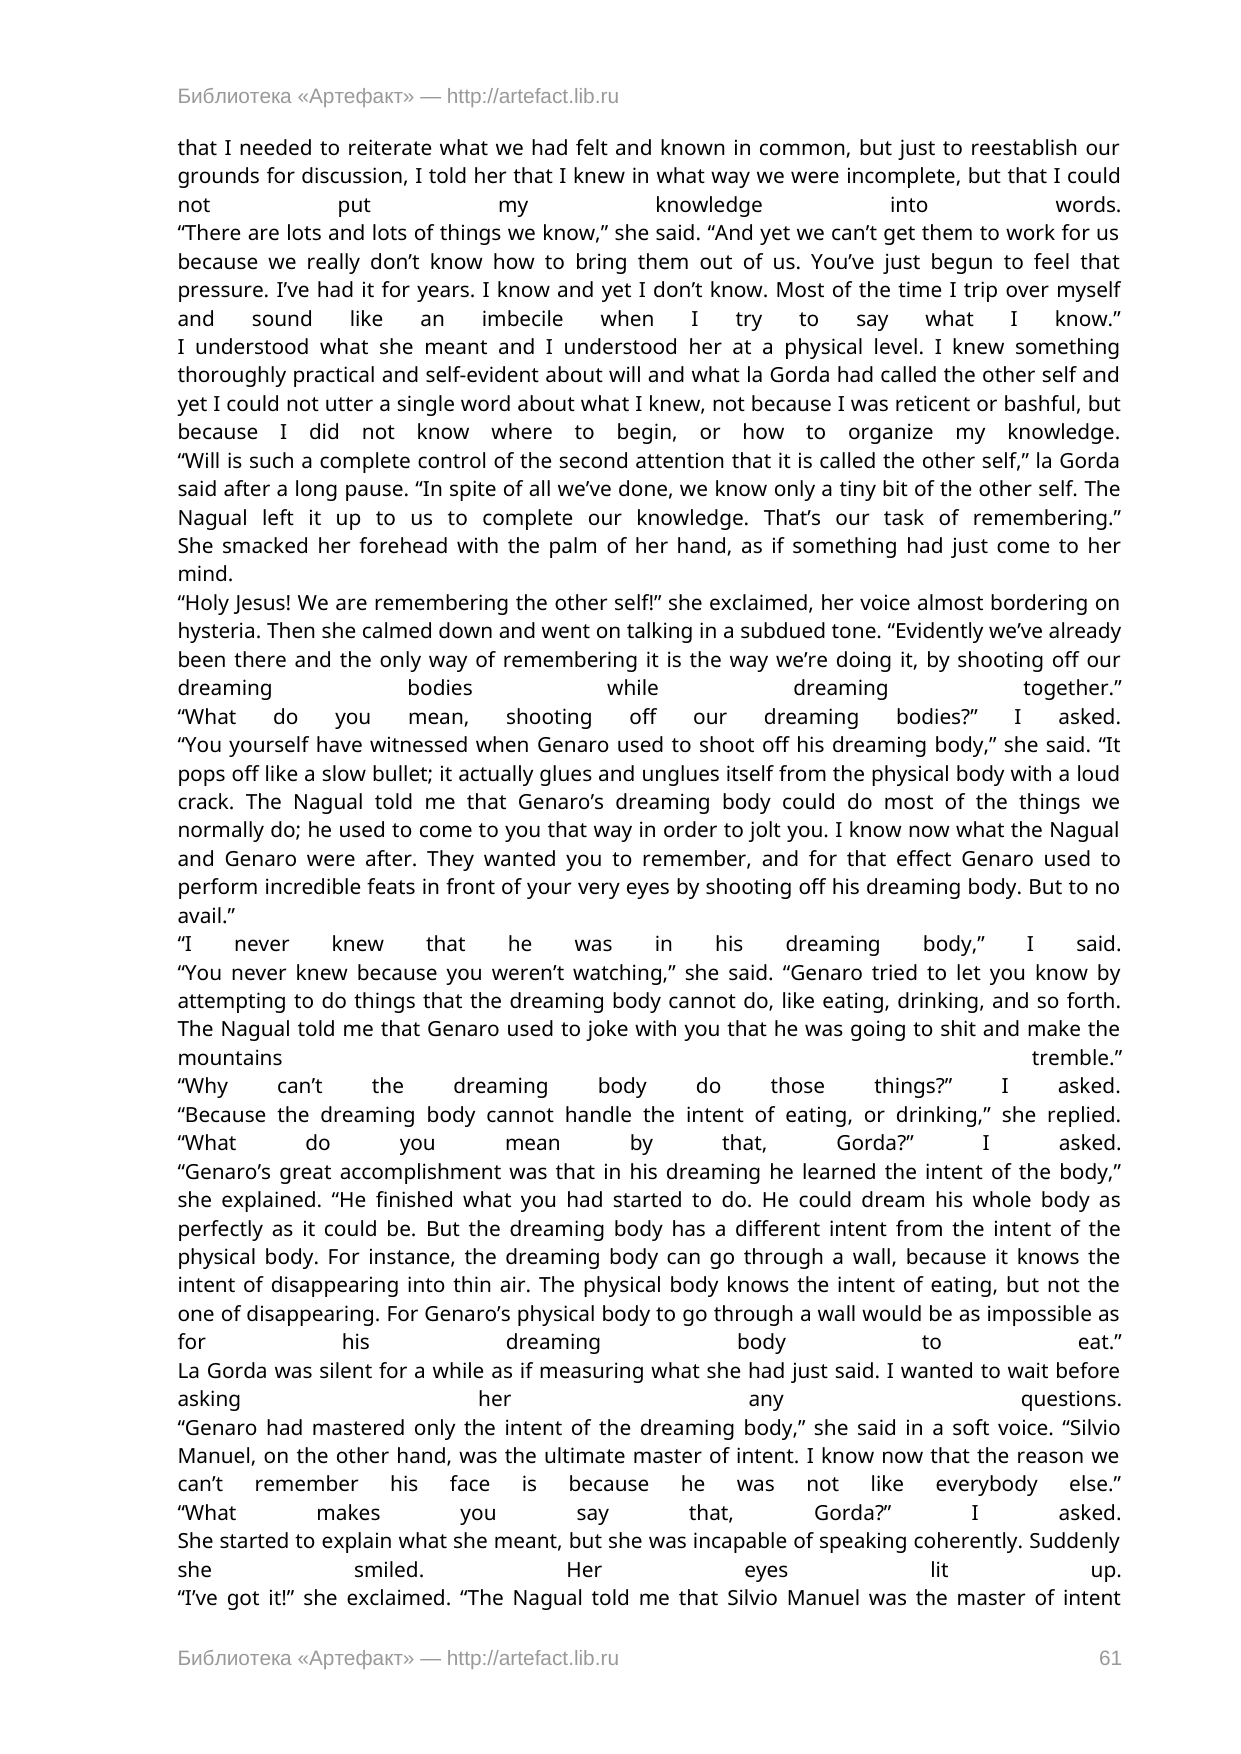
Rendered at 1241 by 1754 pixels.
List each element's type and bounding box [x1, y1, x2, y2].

text [177, 133, 1122, 1612]
